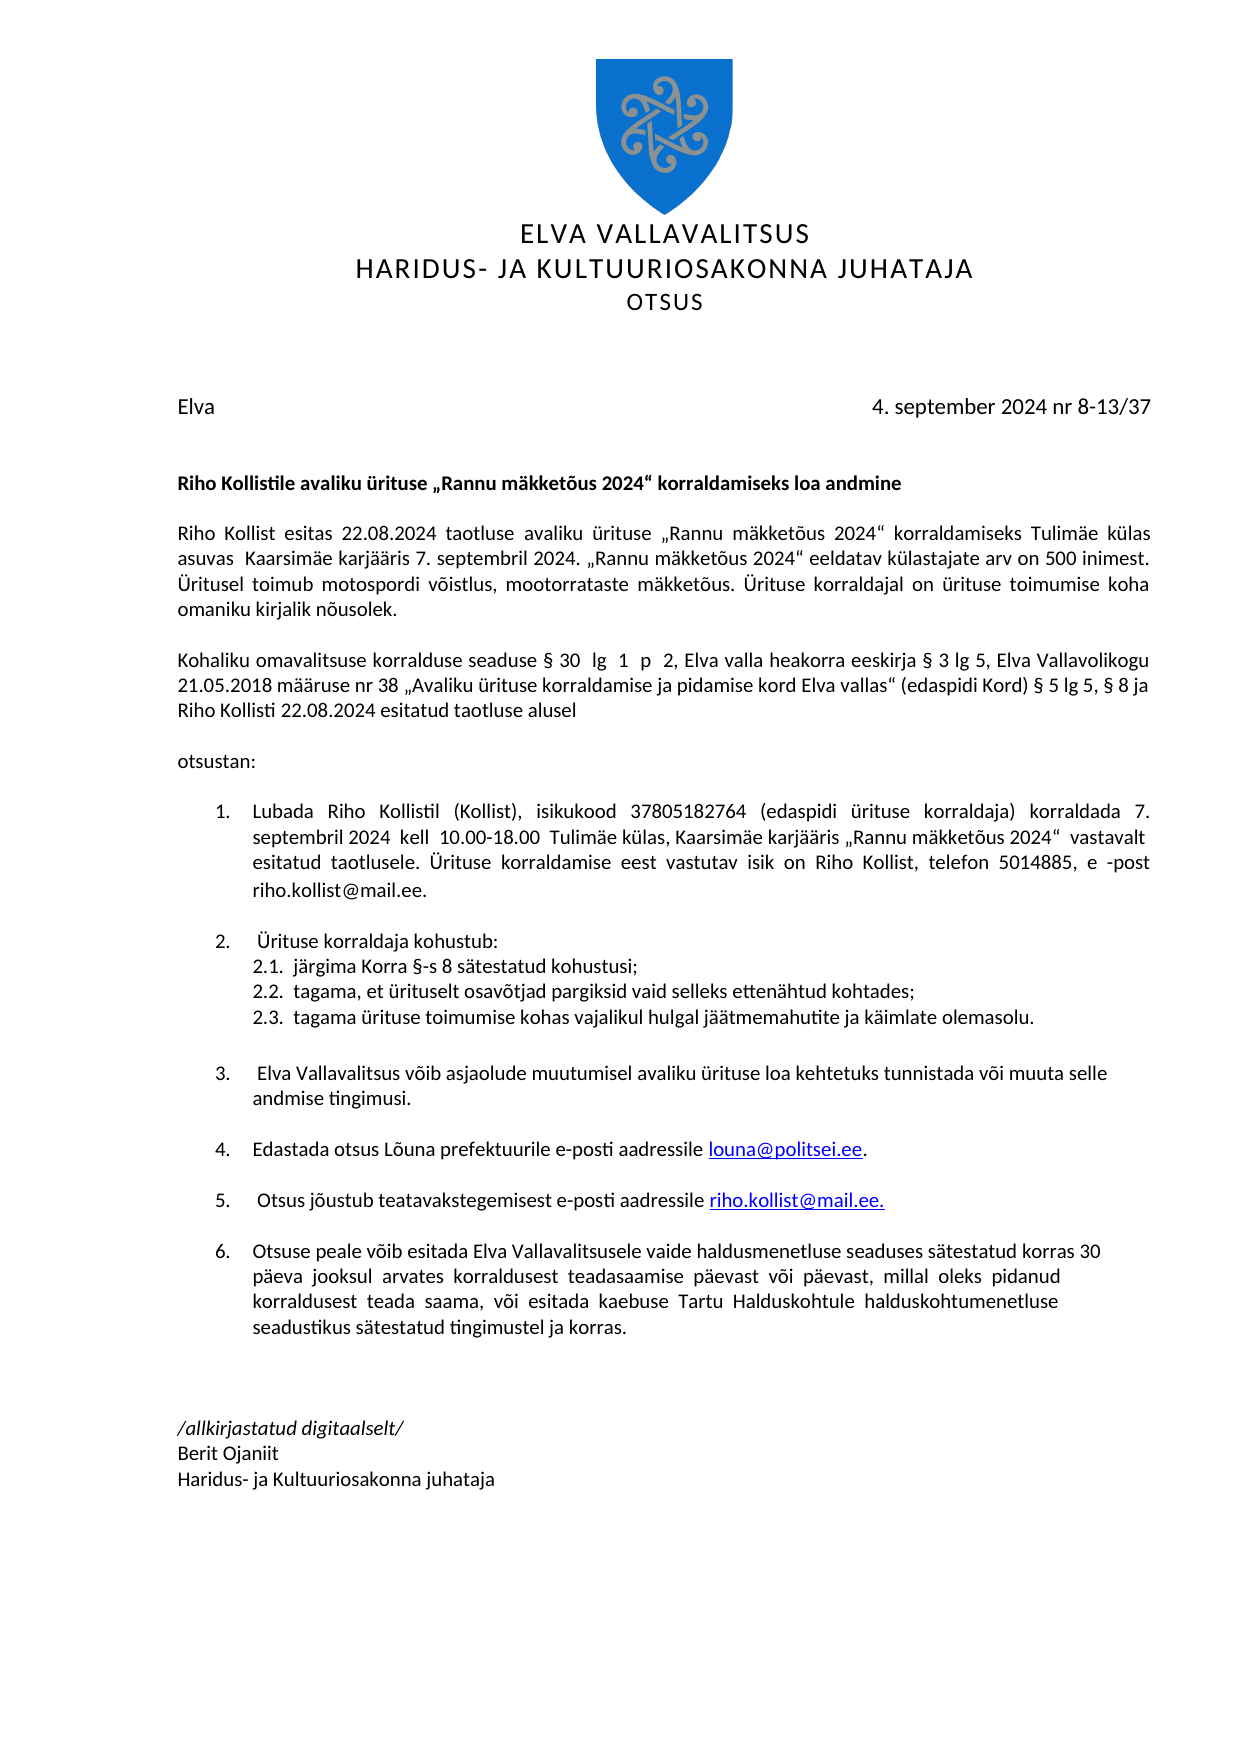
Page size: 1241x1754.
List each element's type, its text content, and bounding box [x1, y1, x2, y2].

list Otsus jõustub teatavakstegemisest e-posti aadressile riho.kollist@mail.ee. [215, 1187, 1152, 1212]
list Edastada otsus Lõuna prefektuurile e-posti aadressile louna@politsei.ee. [215, 1136, 1152, 1162]
text /allkirjastatud digitaalselt/ [177, 1415, 1152, 1440]
text otsustan: [177, 748, 1152, 773]
list Lubada Riho Kollistil (Kollist), isikukood 37805182764 (edaspidi ürituse korraldaja) korraldada 7. septembril 2024 kell 10.00-18.00 Tulimäe külas, Kaarsimäe karjääris „Rannu mäkketõus 2024“ vastavalt esitatud taotlusele. Ürituse korraldamise eest vastutav isik on Riho Kollist, telefon 5014885, e -post riho.kollist@mail.ee. [215, 798, 1152, 903]
list Otsuse peale võib esitada Elva Vallavalitsusele vaide haldusmenetluse seaduses sätestatud korras 30 päeva jooksul arvates korraldusest teadasaamise päevast või päevast, millal oleks pidanud korraldusest teada saama, või esitada kaebuse Tartu Halduskohtule halduskohtumenetluse seadustikus sätestatud tingimustel ja korras. [215, 1238, 1152, 1339]
list Elva Vallavalitsus võib asjaolude muutumisel avaliku ürituse loa kehtetuks tunnistada või muuta selle andmise tingimusi. [215, 1060, 1152, 1111]
text Elva 4. september 2024 nr 8-13/37 [177, 392, 1152, 420]
text Riho Kollistile avaliku ürituse „Rannu mäkketõus 2024“ korraldamiseks loa andmine [300, 470, 1152, 495]
picture [596, 59, 733, 215]
text Haridus- ja Kultuuriosakonna juhataja [177, 1466, 1152, 1491]
list Ürituse korraldaja kohustub: 2.1. järgima Korra §-s 8 sätestatud kohustusi; 2.2. tagama, et ürituselt osavõtjad pargiksid vaid selleks ettenähtud kohtades; 2.3. tagama ürituse toimumise kohas vajalikul hulgal jäätmemahutite ja käimlate olemasolu. [215, 928, 1152, 1029]
text Riho Kollist esitas 22.08.2024 taotluse avaliku ürituse „Rannu mäkketõus 2024“ korraldamiseks Tulimäe külas asuvas Kaarsimäe karjääris 7. septembril 2024. „Rannu mäkketõus 2024“ eeldatav külastajate arv on 500 inimest. Üritusel toimub motospordi võistlus, mootorrataste mäkketõus. Ürituse korraldajal on ürituse toimumise koha omaniku kirjalik nõusolek. [177, 520, 1152, 622]
text Berit Ojaniit [177, 1440, 1152, 1466]
text Kohaliku omavalitsuse korralduse seaduse § 30 lg 1 p 2, Elva valla heakorra eeskirja § 3 lg 5, Elva Vallavolikogu 21.05.2018 määruse nr 38 „Avaliku ürituse korraldamise ja pidamise kord Elva vallas“ (edaspidi Kord) § 5 lg 5, § 8 ja Riho Kollisti 22.08.2024 esitatud taotluse alusel [177, 647, 1152, 723]
